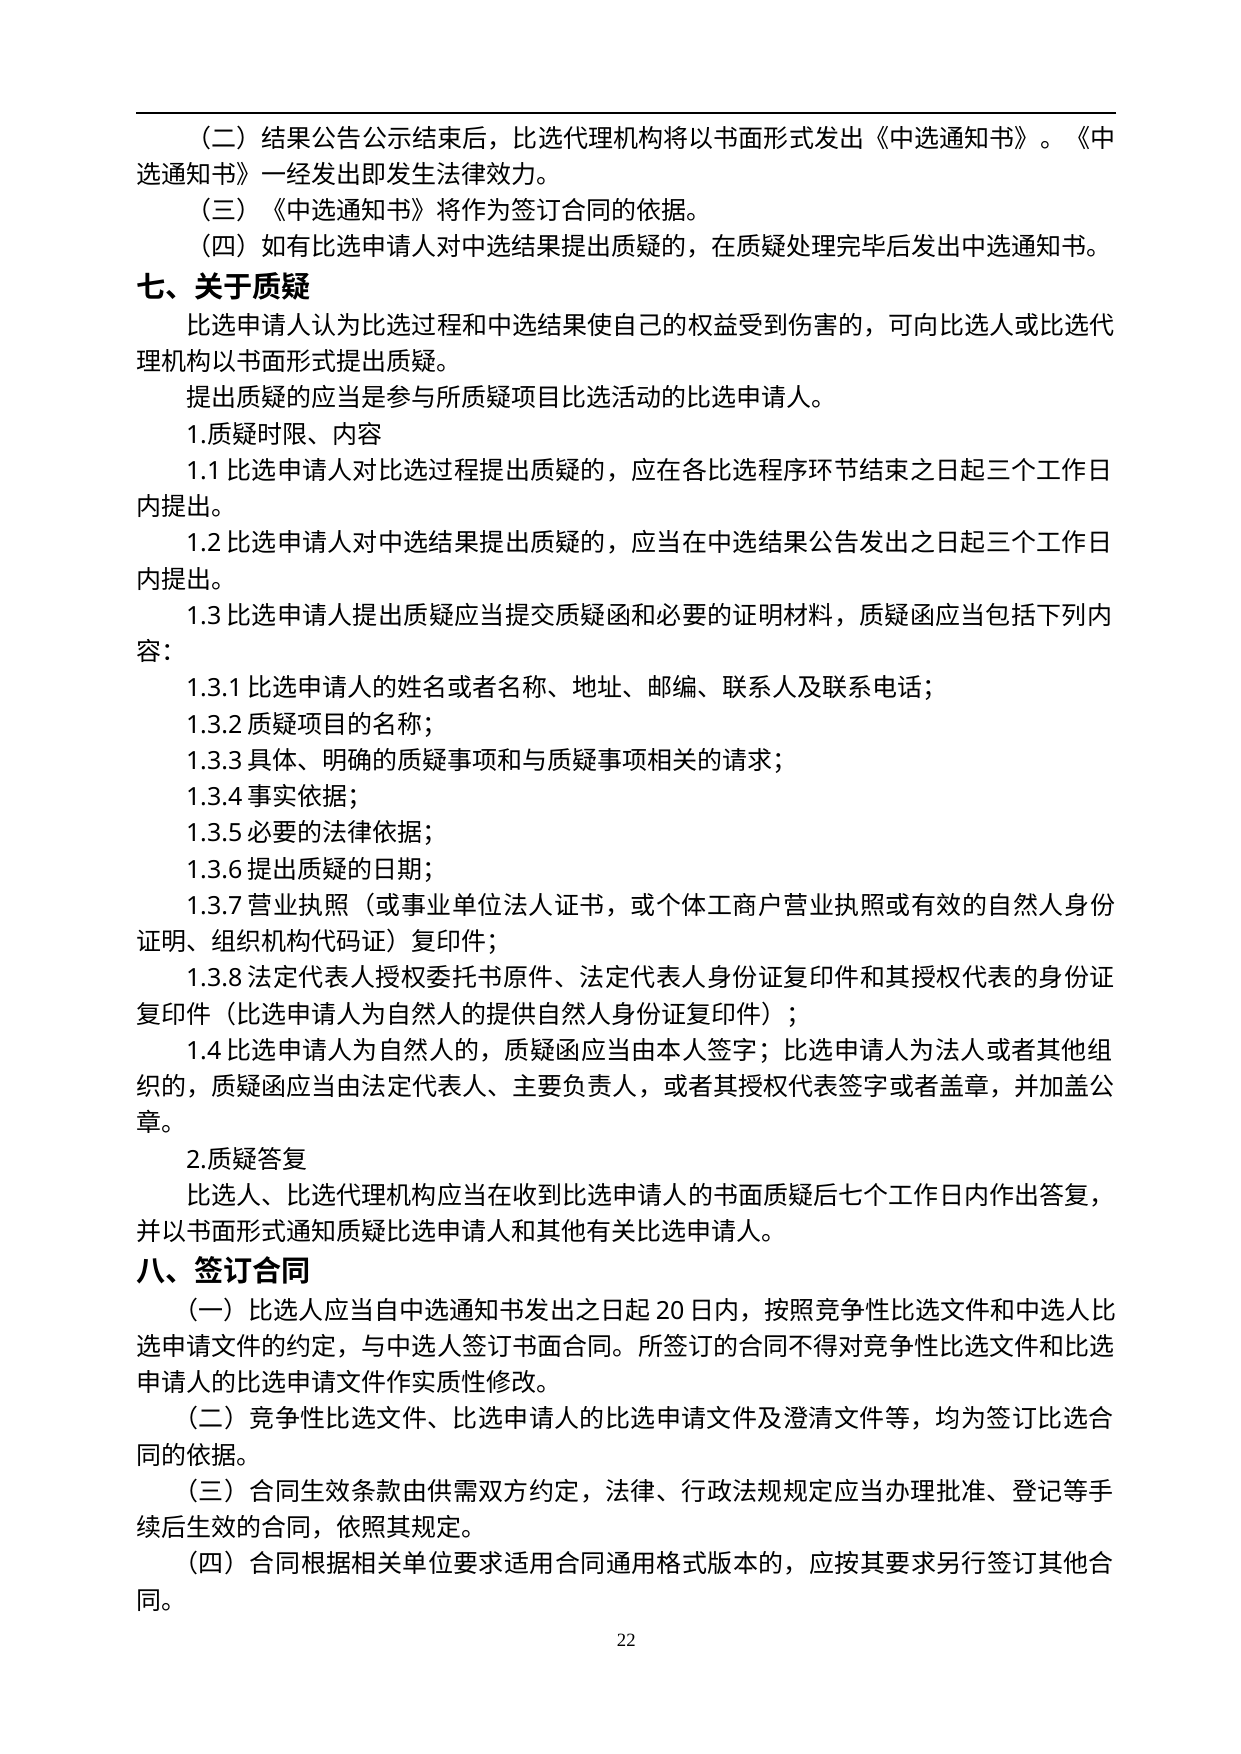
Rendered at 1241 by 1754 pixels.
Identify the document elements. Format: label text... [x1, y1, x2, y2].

text 1.质疑时限、内容 [136, 414, 1115, 450]
text 1.3.2质疑项目的名称； [136, 704, 1115, 740]
text （二）结果公告公示结束后，比选代理机构将以书面形式发出《中选通知书》。《中选通知书》一经发出即发生法律效力。 [136, 118, 1116, 191]
text 1.3.4事实依据； [136, 777, 1115, 813]
text 1.3.6提出质疑的日期； [136, 849, 1115, 885]
text 1.2比选申请人对中选结果提出质疑的，应当在中选结果公告发出之日起三个工作日内提出。 [136, 523, 1115, 595]
text （二）竞争性比选文件、比选申请人的比选申请文件及澄清文件等，均为签订比选合同的依据。 [136, 1399, 1116, 1471]
text （四）合同根据相关单位要求适用合同通用格式版本的，应按其要求另行签订其他合同。 [136, 1544, 1116, 1616]
text 比选申请人认为比选过程和中选结果使自己的权益受到伤害的，可向比选人或比选代理机构以书面形式提出质疑。 [136, 305, 1115, 378]
text 八、签订合同 [136, 1248, 1116, 1290]
text （三）《中选通知书》将作为签订合同的依据。 [136, 191, 1116, 227]
text 1.3.1比选申请人的姓名或者名称、地址、邮编、联系人及联系电话； [136, 668, 1115, 704]
text 1.3.8法定代表人授权委托书原件、法定代表人身份证复印件和其授权代表的身份证复印件（比选申请人为自然人的提供自然人身份证复印件）； [136, 958, 1115, 1030]
text 1.3.5必要的法律依据； [136, 813, 1115, 849]
text （一）比选人应当自中选通知书发出之日起20日内，按照竞争性比选文件和中选人比选申请文件的约定，与中选人签订书面合同。所签订的合同不得对竞争性比选文件和比选申请人的比选申请文件作实质性修改。 [136, 1290, 1116, 1399]
text 2.质疑答复 [136, 1139, 1115, 1175]
text 比选人、比选代理机构应当在收到比选申请人的书面质疑后七个工作日内作出答复，并以书面形式通知质疑比选申请人和其他有关比选申请人。 [136, 1175, 1115, 1248]
text 1.3.7营业执照（或事业单位法人证书，或个体工商户营业执照或有效的自然人身份证明、组织机构代码证）复印件； [136, 885, 1115, 958]
text 1.4比选申请人为自然人的，质疑函应当由本人签字；比选申请人为法人或者其他组织的，质疑函应当由法定代表人、主要负责人，或者其授权代表签字或者盖章，并加盖公章。 [136, 1030, 1115, 1139]
text 1.3.3具体、明确的质疑事项和与质疑事项相关的请求； [136, 740, 1115, 777]
text （四）如有比选申请人对中选结果提出质疑的，在质疑处理完毕后发出中选通知书。 [136, 227, 1116, 263]
text 1.3比选申请人提出质疑应当提交质疑函和必要的证明材料，质疑函应当包括下列内容： [136, 595, 1115, 668]
text 七、关于质疑 [136, 263, 1116, 305]
text 提出质疑的应当是参与所质疑项目比选活动的比选申请人。 [136, 378, 1115, 414]
text （三）合同生效条款由供需双方约定，法律、行政法规规定应当办理批准、登记等手续后生效的合同，依照其规定。 [136, 1471, 1116, 1544]
text 1.1比选申请人对比选过程提出质疑的，应在各比选程序环节结束之日起三个工作日内提出。 [136, 450, 1115, 523]
